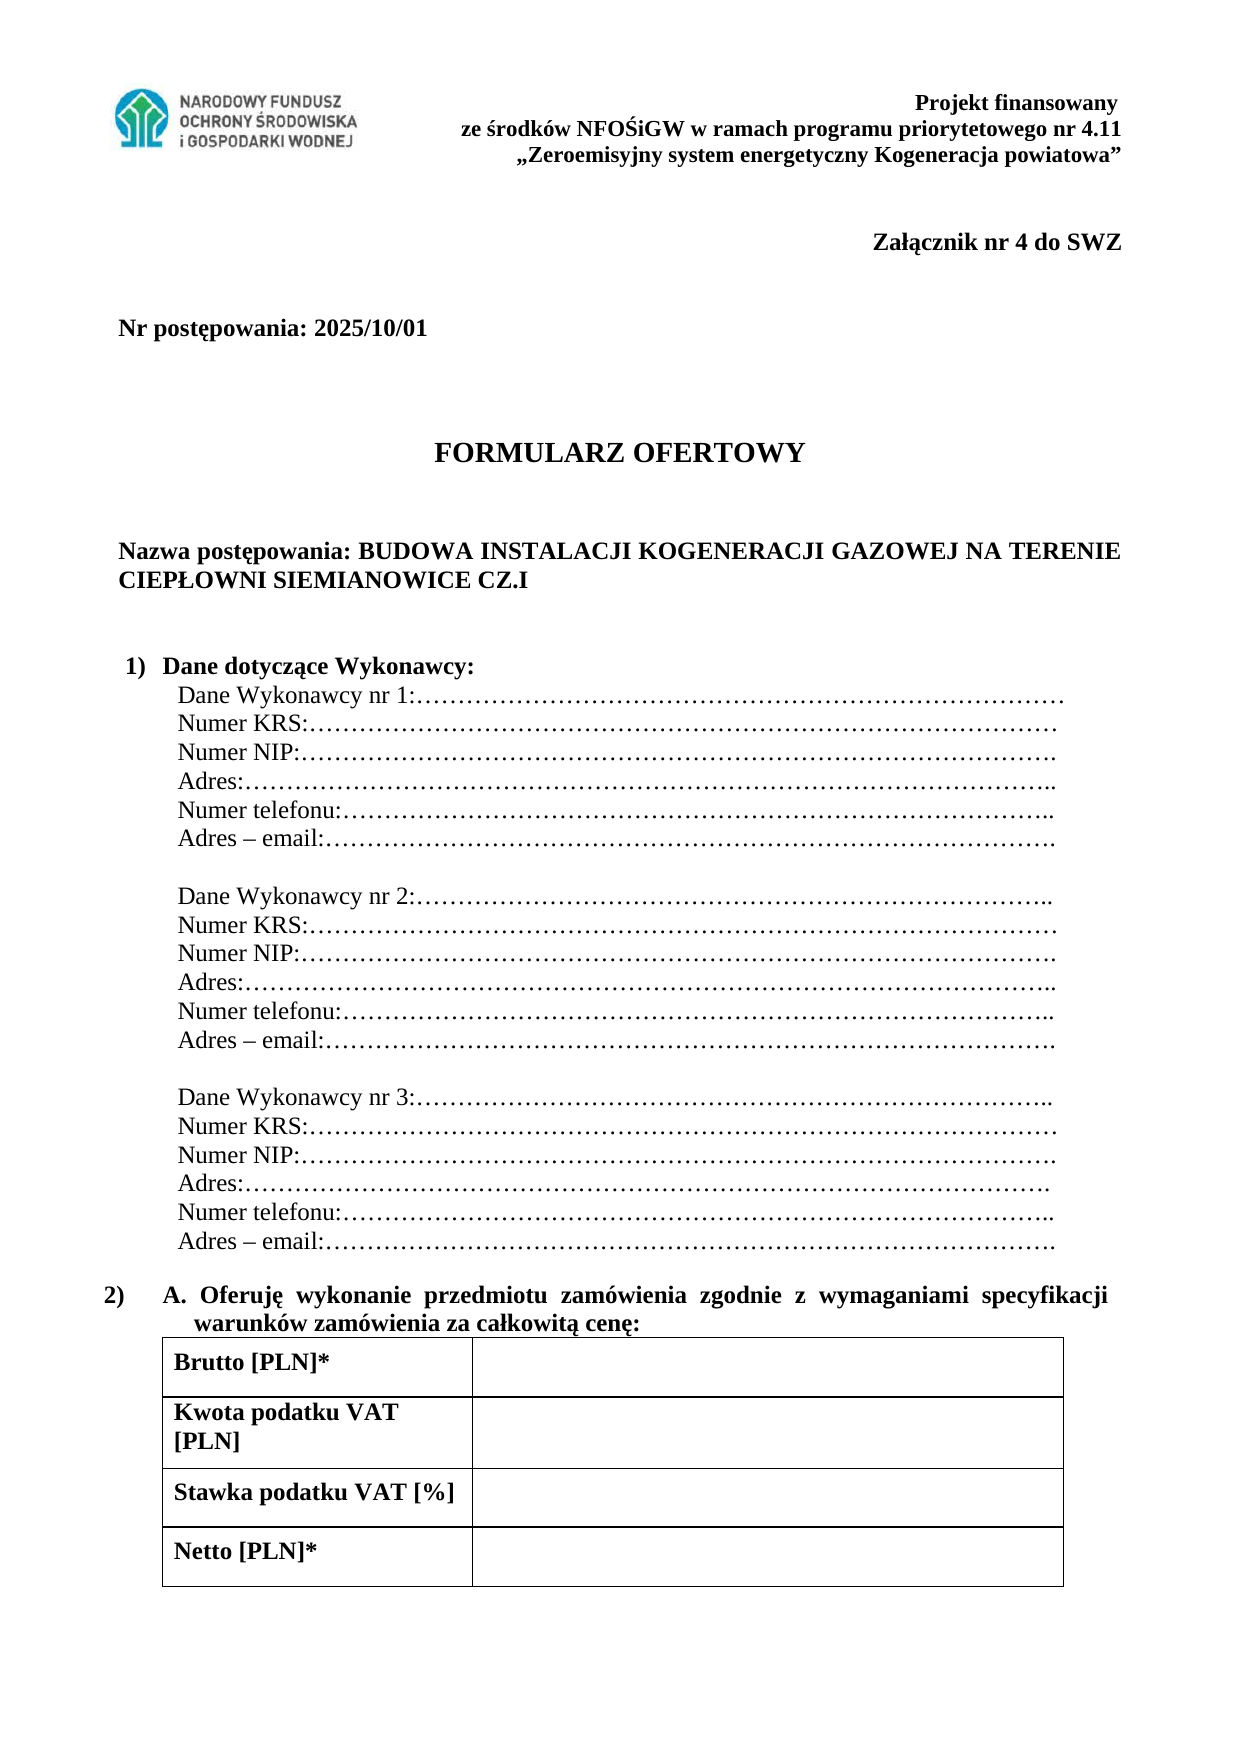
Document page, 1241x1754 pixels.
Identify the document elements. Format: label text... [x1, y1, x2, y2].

text Dane Wykonawcy nr 3:………………………………………………………………….. [177, 1082, 1122, 1111]
list Dane dotyczące Wykonawcy: [125, 651, 1122, 680]
text Adres:…………………………………………………………………………………….. [177, 967, 1122, 996]
text Numer NIP:………………………………………………………………………………. [177, 1140, 1122, 1168]
table_cell [473, 1398, 1063, 1467]
text Numer telefonu:………………………………………………………………………….. [177, 996, 1122, 1025]
text Numer KRS:……………………………………………………………………………… [177, 1111, 1122, 1140]
table_header Brutto [PLN]* [163, 1338, 472, 1396]
text Nazwa postępowania: BUDOWA INSTALACJI KOGENERACJI GAZOWEJ NA TERENIE CIEPŁOWNI SIEMIANOWICE CZ.I [118, 536, 1122, 593]
text Dane Wykonawcy nr 2:………………………………………………………………….. [177, 881, 1122, 910]
text Numer KRS:……………………………………………………………………………… [177, 910, 1122, 938]
table_cell Stawka podatku VAT [%] [163, 1469, 472, 1526]
text FORMULARZ OFERTOWY [118, 435, 1122, 469]
text Załącznik nr 4 do SWZ [118, 227, 1122, 256]
text Numer KRS:……………………………………………………………………………… [177, 708, 1122, 737]
list A. Oferuję wykonanie przedmiotu zamówienia zgodnie z wymaganiami specyfikacji warunków zamówienia za całkowitą cenę: [103, 1280, 1122, 1337]
table_cell Netto [PLN]* [163, 1528, 472, 1586]
table_cell [473, 1469, 1063, 1526]
text Dane Wykonawcy nr 1:…………………………………………………………………… [177, 680, 1122, 708]
text Adres – email:……………………………………………………………………………. [177, 823, 1122, 852]
text Adres:…………………………………………………………………………………….. [177, 766, 1122, 795]
text Numer telefonu:………………………………………………………………………….. [177, 795, 1122, 823]
text Numer telefonu:………………………………………………………………………….. [177, 1197, 1122, 1226]
table_header [473, 1338, 1063, 1396]
text Adres:……………………………………………………………………………………. [177, 1168, 1122, 1197]
text Numer NIP:………………………………………………………………………………. [177, 737, 1122, 766]
table_cell [473, 1528, 1063, 1586]
text Adres – email:……………………………………………………………………………. [177, 1226, 1122, 1255]
text Nr postępowania: 2025/10/01 [118, 313, 1122, 342]
text Adres – email:……………………………………………………………………………. [177, 1025, 1122, 1053]
text Numer NIP:………………………………………………………………………………. [177, 938, 1122, 967]
table_cell Kwota podatku VAT [PLN] [163, 1398, 472, 1467]
picture [110, 56, 362, 182]
